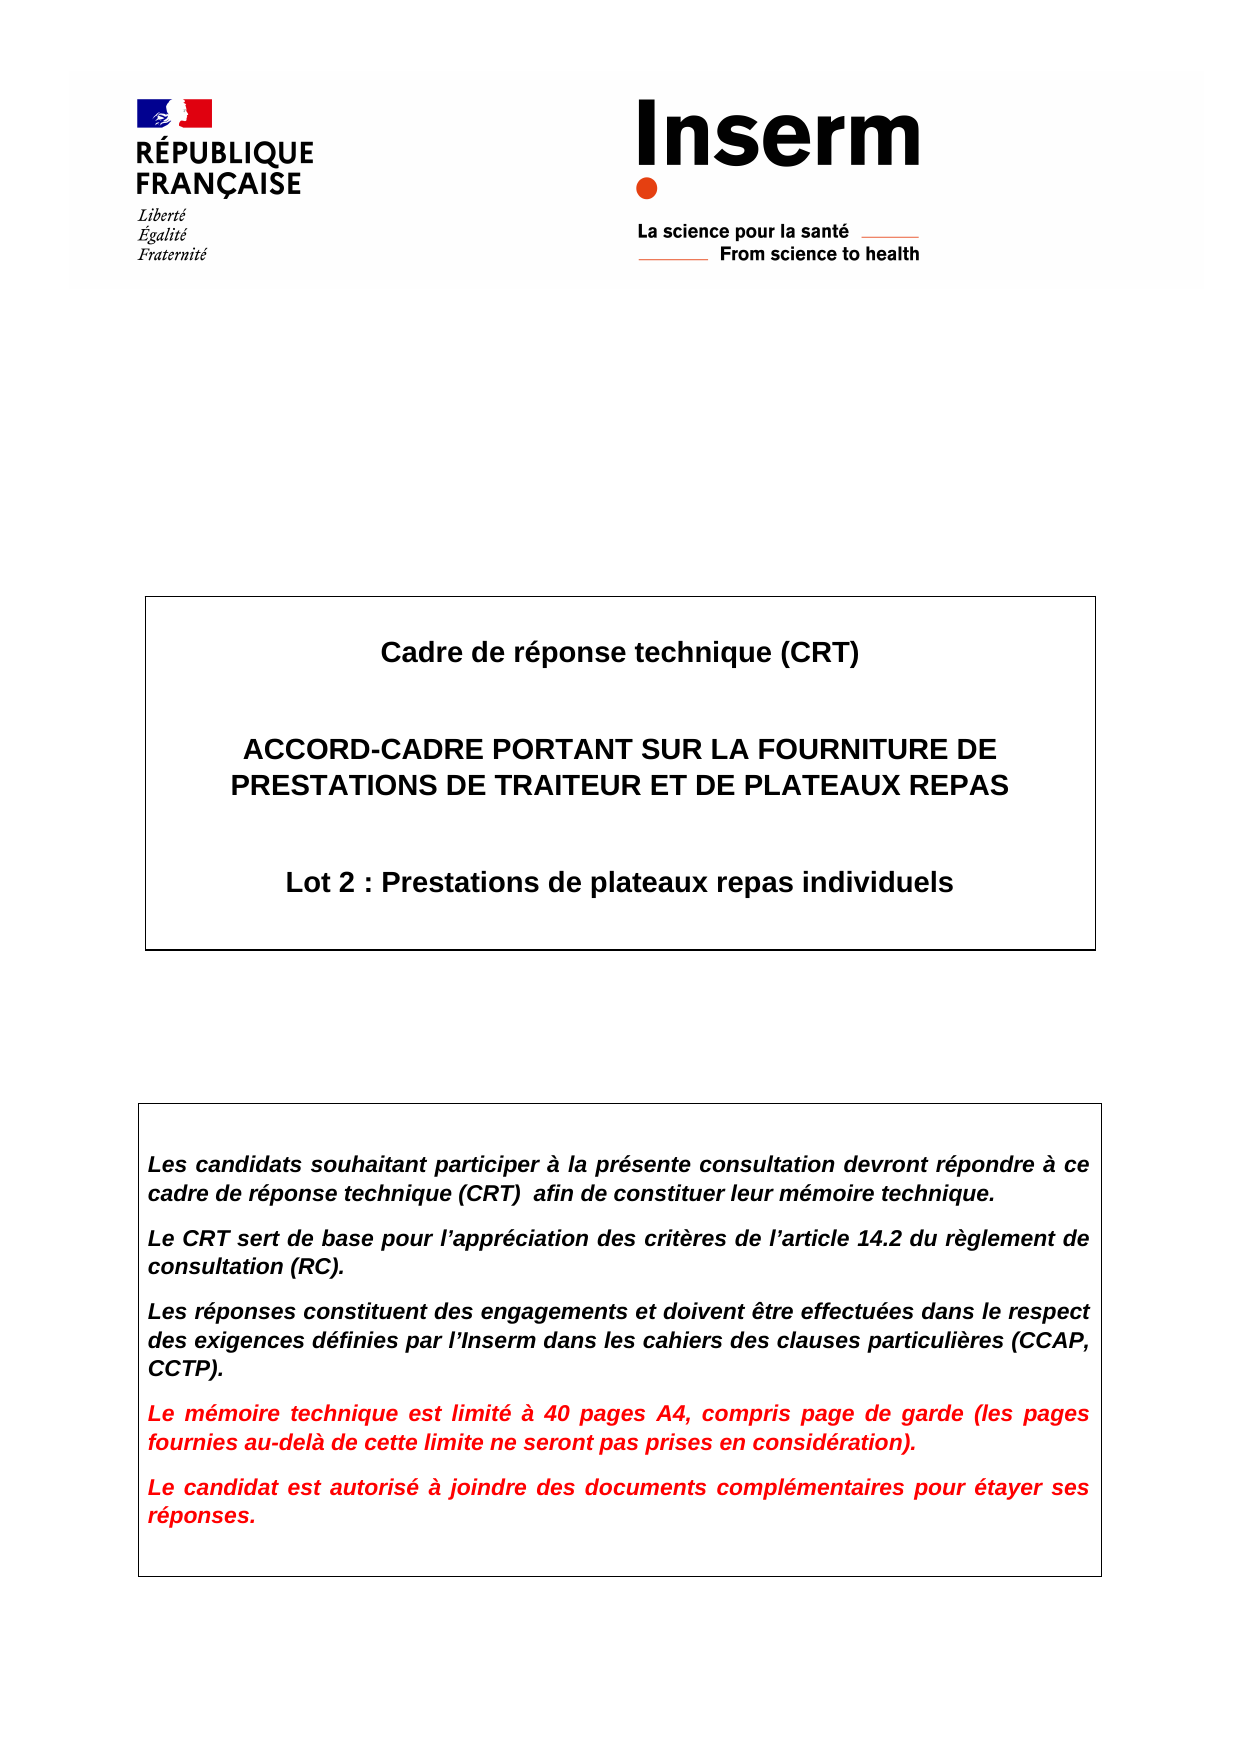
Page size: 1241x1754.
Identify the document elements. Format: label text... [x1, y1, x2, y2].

text Le CRT sert de base pour l’appréciation des critères de l’article 14.2 du règlement de consultation (RC). [139, 1222, 1101, 1279]
text Cadre de réponse technique (CRT) [146, 631, 1095, 668]
text Lot 2 : Prestations de plateaux repas individuels [146, 862, 1095, 899]
text Les réponses constituent des engagements et doivent être effectuées dans le respect des exigences définies par l’Inserm dans les cahiers des clauses particulières (CCAP, CCTP). [139, 1295, 1101, 1382]
text Le mémoire technique est limité à 40 pages A4, compris page de garde (les pages fournies au-delà de cette limite ne seront pas prises en considération). [139, 1397, 1101, 1455]
text Le candidat est autorisé à joindre des documents complémentaires pour étayer ses réponses. [139, 1471, 1101, 1529]
text Les candidats souhaitant participer à la présente consultation devront répondre à ce cadre de réponse technique (CRT) afin de constituer leur mémoire technique. [139, 1148, 1101, 1206]
text ACCORD-CADRE PORTANT SUR LA FOURNITURE DE PRESTATIONS DE TRAITEUR ET DE PLATEAUX REPAS [146, 729, 1095, 802]
